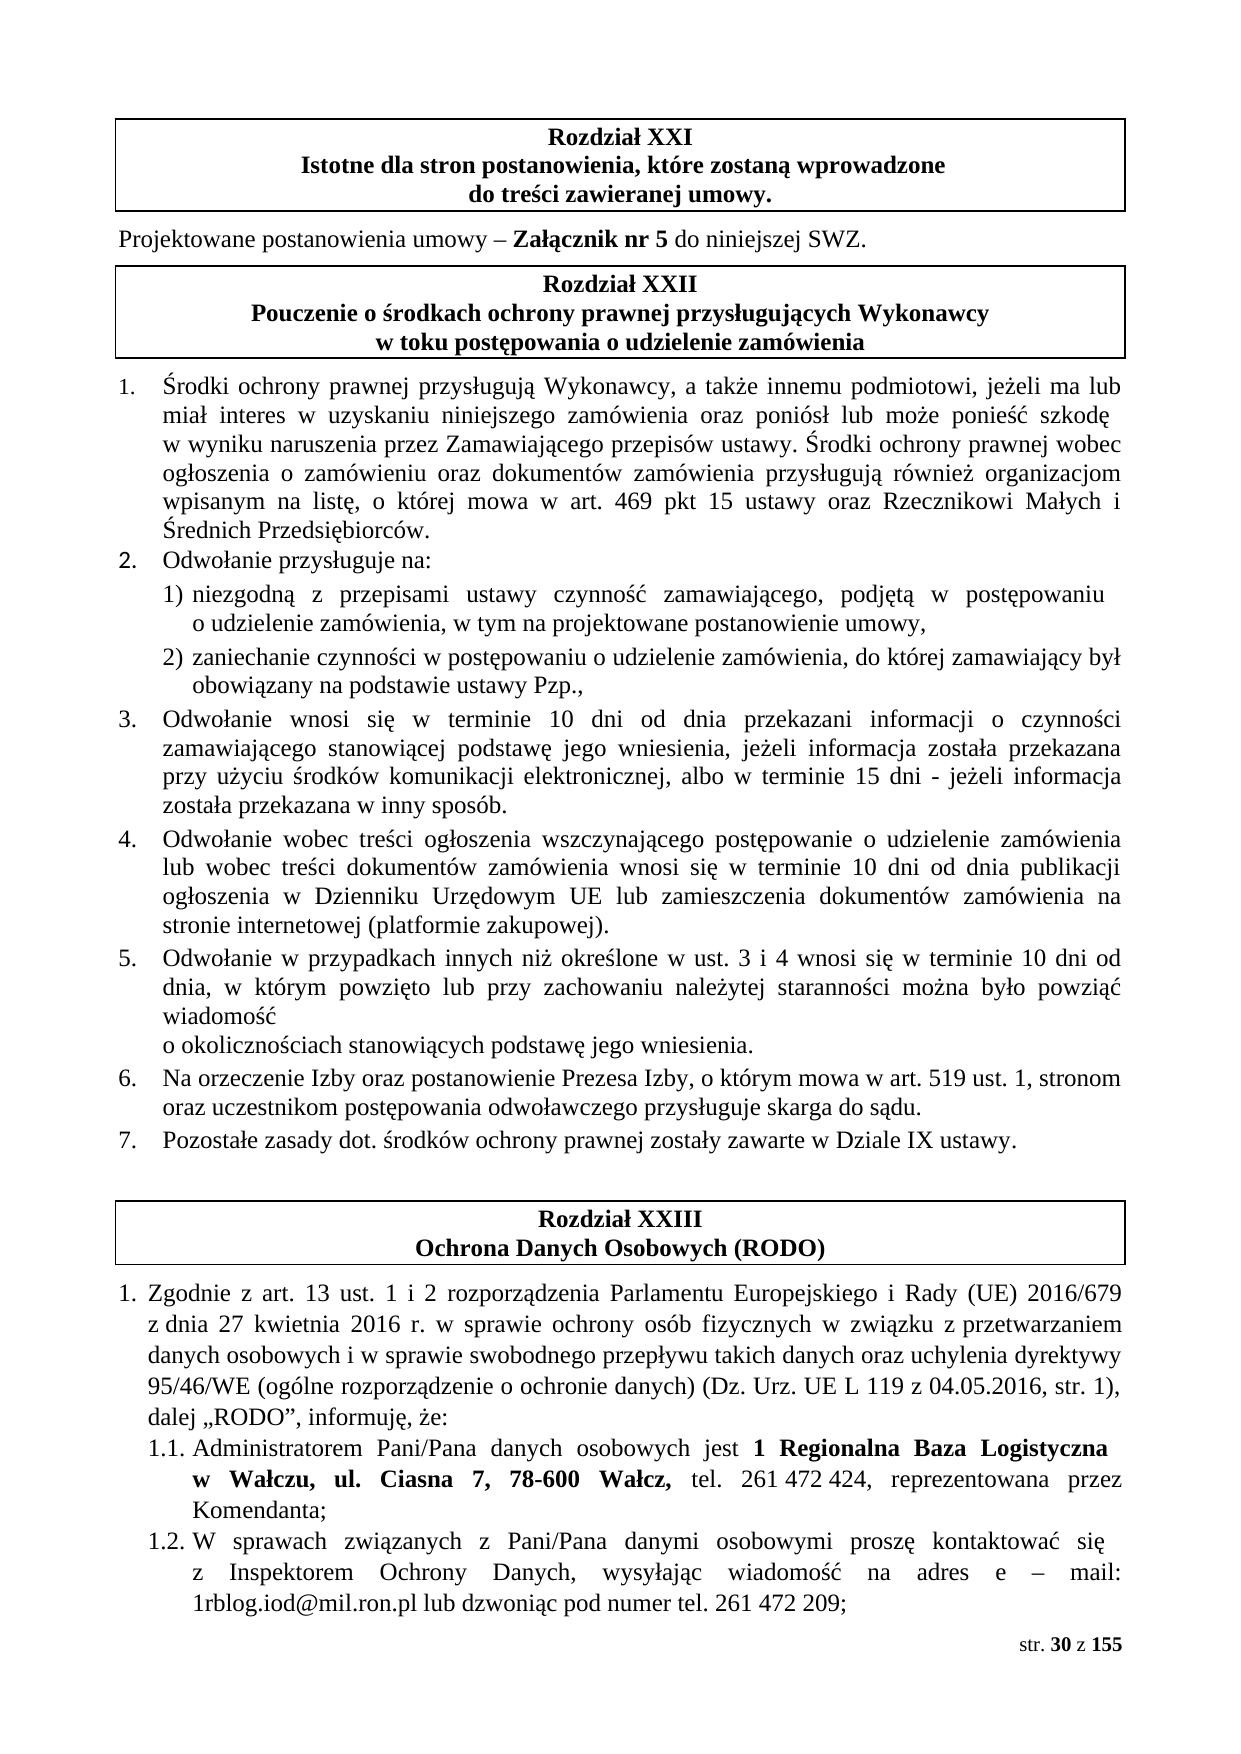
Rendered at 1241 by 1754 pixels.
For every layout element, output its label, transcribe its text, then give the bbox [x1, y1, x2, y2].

subtitle w toku postępowania o udzielenie zamówienia [116, 323, 1124, 357]
list Odwołanie przysługuje na: [118, 544, 1122, 574]
list Zgodnie z art. 13 ust. 1 i 2 rozporządzenia Parlamentu Europejskiego i Rady (UE) 2016/679 z dnia 27 kwietnia 2016 r. w sprawie ochrony osób fizycznych w związku z przetwarzaniem danych osobowych i w sprawie swobodnego przepływu takich danych oraz uchylenia dyrektywy 95/46/WE (ogólne rozporządzenie o ochronie danych) (Dz. Urz. UE L 119 z 04.05.2016, str. 1), dalej „RODO”, informuję, że: [118, 1278, 1122, 1431]
list W sprawach związanych z Pani/Pana danymi osobowymi proszę kontaktować się z Inspektorem Ochrony Danych, wysyłając wiadomość na adres e – mail: 1rblog.iod@mil.ron.pl lub dzwoniąc pod numer tel. 261 472 209; [148, 1526, 1122, 1617]
subtitle Rozdział XXI [116, 120, 1124, 151]
list zaniechanie czynności w postępowaniu o udzielenie zamówienia, do której zamawiający był obowiązany na podstawie ustawy Pzp., [162, 642, 1122, 699]
subtitle do treści zawieranej umowy. [116, 176, 1124, 210]
subtitle Pouczenie o środkach ochrony prawnej przysługujących Wykonawcy [118, 298, 1122, 323]
subtitle Istotne dla stron postanowienia, które zostaną wprowadzone [118, 151, 1122, 176]
subtitle Rozdział XXIII [116, 1202, 1124, 1229]
subtitle Rozdział XXII [116, 267, 1124, 298]
list Odwołanie wobec treści ogłoszenia wszczynającego postępowanie o udzielenie zamówienia lub wobec treści dokumentów zamówienia wnosi się w terminie 10 dni od dnia publikacji ogłoszenia w Dzienniku Urzędowym UE lub zamieszczenia dokumentów zamówienia na stronie internetowej (platformie zakupowej). [118, 824, 1122, 939]
subtitle Ochrona Danych Osobowych (RODO) [116, 1229, 1124, 1264]
list Środki ochrony prawnej przysługują Wykonawcy, a także innemu podmiotowi, jeżeli ma lub miał interes w uzyskaniu niniejszego zamówienia oraz poniósł lub może ponieść szkodę w wyniku naruszenia przez Zamawiającego przepisów ustawy. Środki ochrony prawnej wobec ogłoszenia o zamówieniu oraz dokumentów zamówienia przysługują również organizacjom wpisanym na listę, o której mowa w art. 469 pkt 15 ustawy oraz Rzecznikowi Małych i Średnich Przedsiębiorców. [118, 371, 1122, 544]
list Na orzeczenie Izby oraz postanowienie Prezesa Izby, o którym mowa w art. 519 ust. 1, stronom oraz uczestnikom postępowania odwoławczego przysługuje skarga do sądu. [118, 1063, 1122, 1121]
list Odwołanie wnosi się w terminie 10 dni od dnia przekazani informacji o czynności zamawiającego stanowiącej podstawę jego wniesienia, jeżeli informacja została przekazana przy użyciu środków komunikacji elektronicznej, albo w terminie 15 dni - jeżeli informacja została przekazana w inny sposób. [118, 704, 1122, 819]
list Pozostałe zasady dot. środków ochrony prawnej zostały zawarte w Dziale IX ustawy. [118, 1126, 1122, 1154]
text Projektowane postanowienia umowy – Załącznik nr 5 do niniejszej SWZ. [118, 224, 1122, 253]
list Odwołanie w przypadkach innych niż określone w ust. 3 i 4 wnosi się w terminie 10 dni od dnia, w którym powzięto lub przy zachowaniu należytej staranności można było powziąć wiadomość o okolicznościach stanowiących podstawę jego wniesienia. [118, 943, 1122, 1058]
list Administratorem Pani/Pana danych osobowych jest 1 Regionalna Baza Logistyczna w Wałczu, ul. Ciasna 7, 78-600 Wałcz, tel. 261 472 424, reprezentowana przez Komendanta; [148, 1433, 1122, 1524]
list niezgodną z przepisami ustawy czynność zamawiającego, podjętą w postępowaniu o udzielenie zamówienia, w tym na projektowane postanowienie umowy, [162, 579, 1122, 637]
